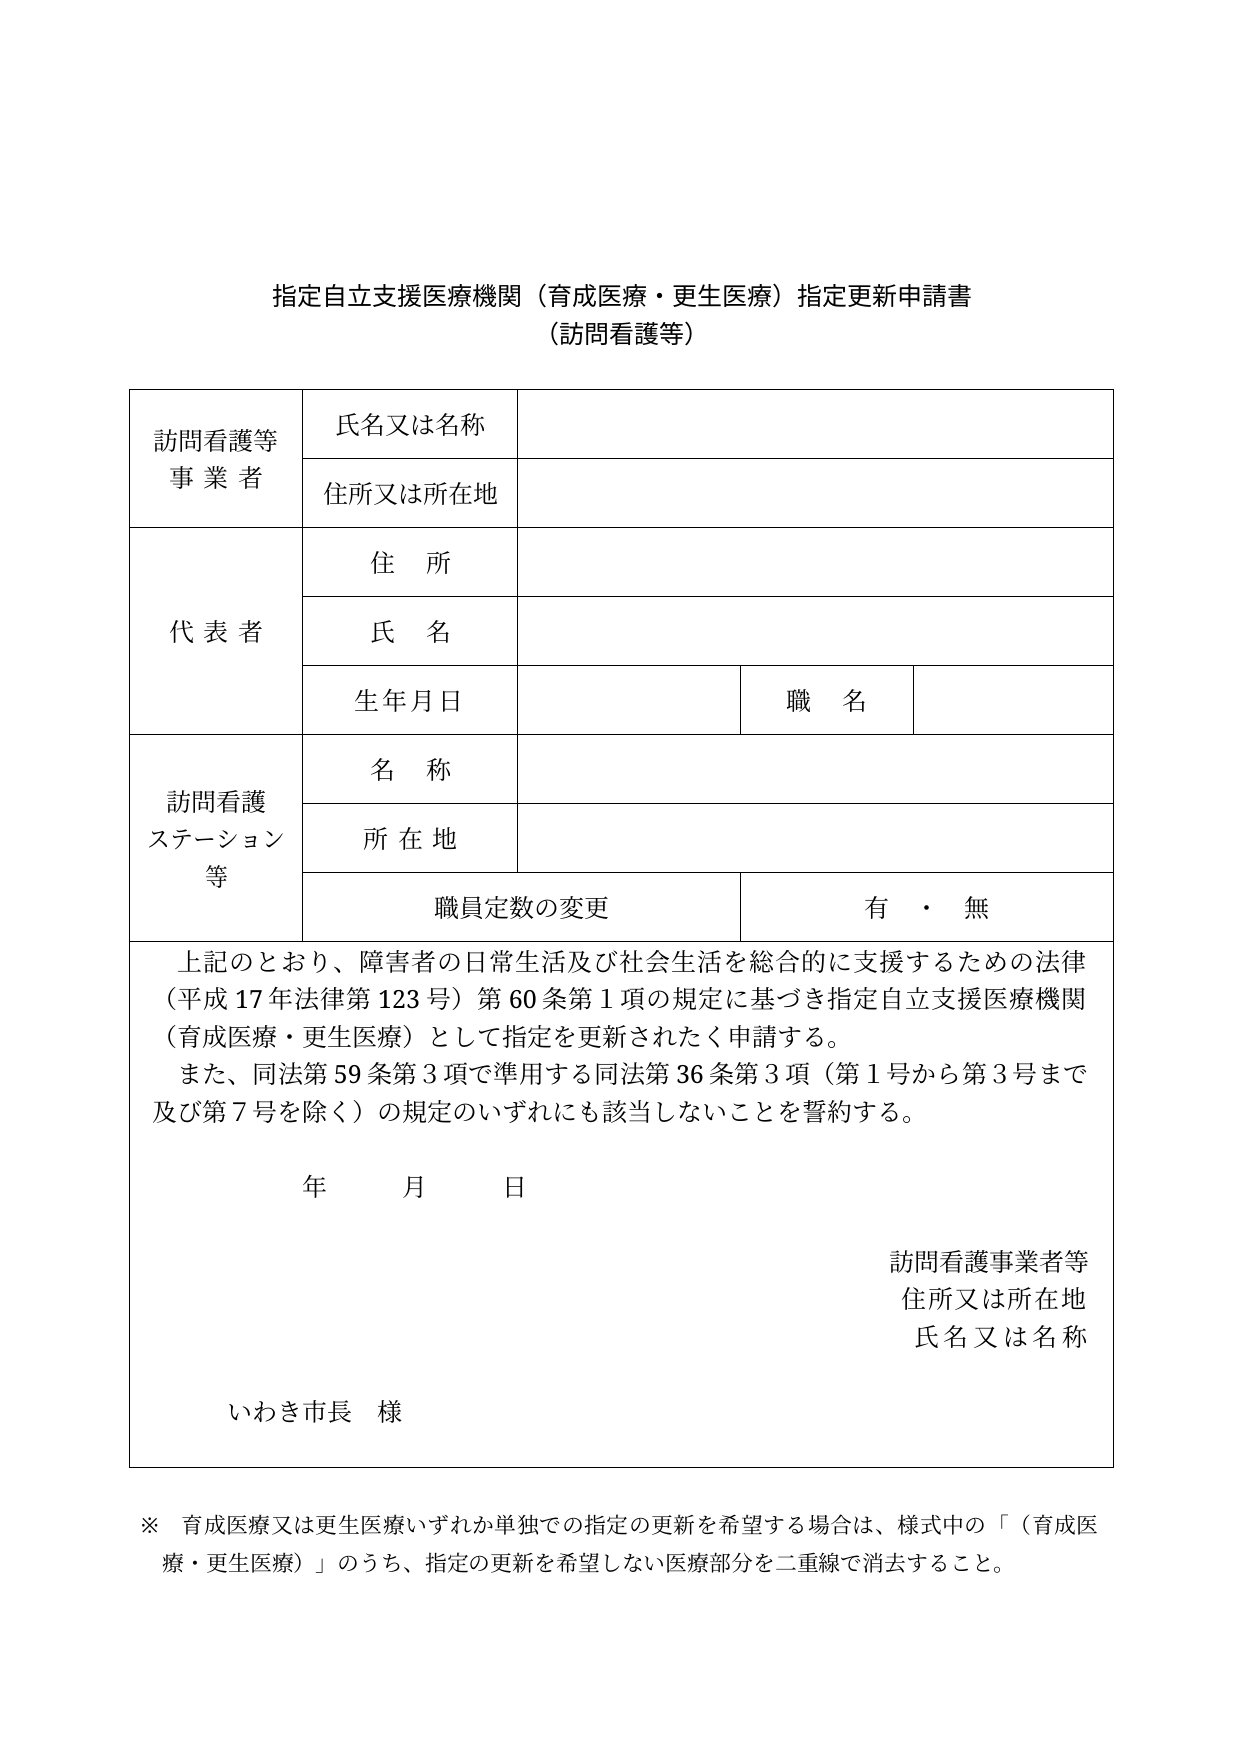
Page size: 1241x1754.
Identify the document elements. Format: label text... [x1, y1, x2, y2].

table_cell [130, 942, 1113, 1467]
table_cell 有 ・ 無 [741, 873, 1113, 941]
table_cell [518, 459, 1113, 527]
table_cell 生年月日 [303, 666, 517, 734]
table_cell 訪問看護 ステーション等 [130, 735, 302, 941]
text （訪問看護等） [141, 313, 1103, 351]
table_cell [518, 735, 1113, 803]
table_cell 氏名 [303, 597, 517, 665]
table_header 訪問看護等 事業者 [130, 390, 302, 527]
table_header 氏名又は名称 [303, 390, 517, 457]
table_cell 住所又は所在地 [303, 459, 517, 527]
table_cell 住所 [303, 528, 517, 596]
table_cell 名称 [303, 735, 517, 803]
table_header [518, 390, 1113, 457]
table_cell 代表者 [130, 528, 302, 734]
table_cell [518, 804, 1113, 872]
text 指定自立支援医療機関（育成医療・更生医療）指定更新申請書 [141, 276, 1103, 313]
table_cell 職名 [741, 666, 913, 734]
table_cell [518, 597, 1113, 665]
table_cell [518, 528, 1113, 596]
table_cell 所在地 [303, 804, 517, 872]
table_cell 職員定数の変更 [303, 873, 740, 941]
text ※ 育成医療又は更生医療いずれか単独での指定の更新を希望する場合は、様式中の「（育成医療・更生医療）」のうち、指定の更新を希望しない医療部分を二重線で消去すること。 [141, 1506, 1103, 1581]
table_cell [914, 666, 1113, 734]
table_cell [518, 666, 740, 734]
